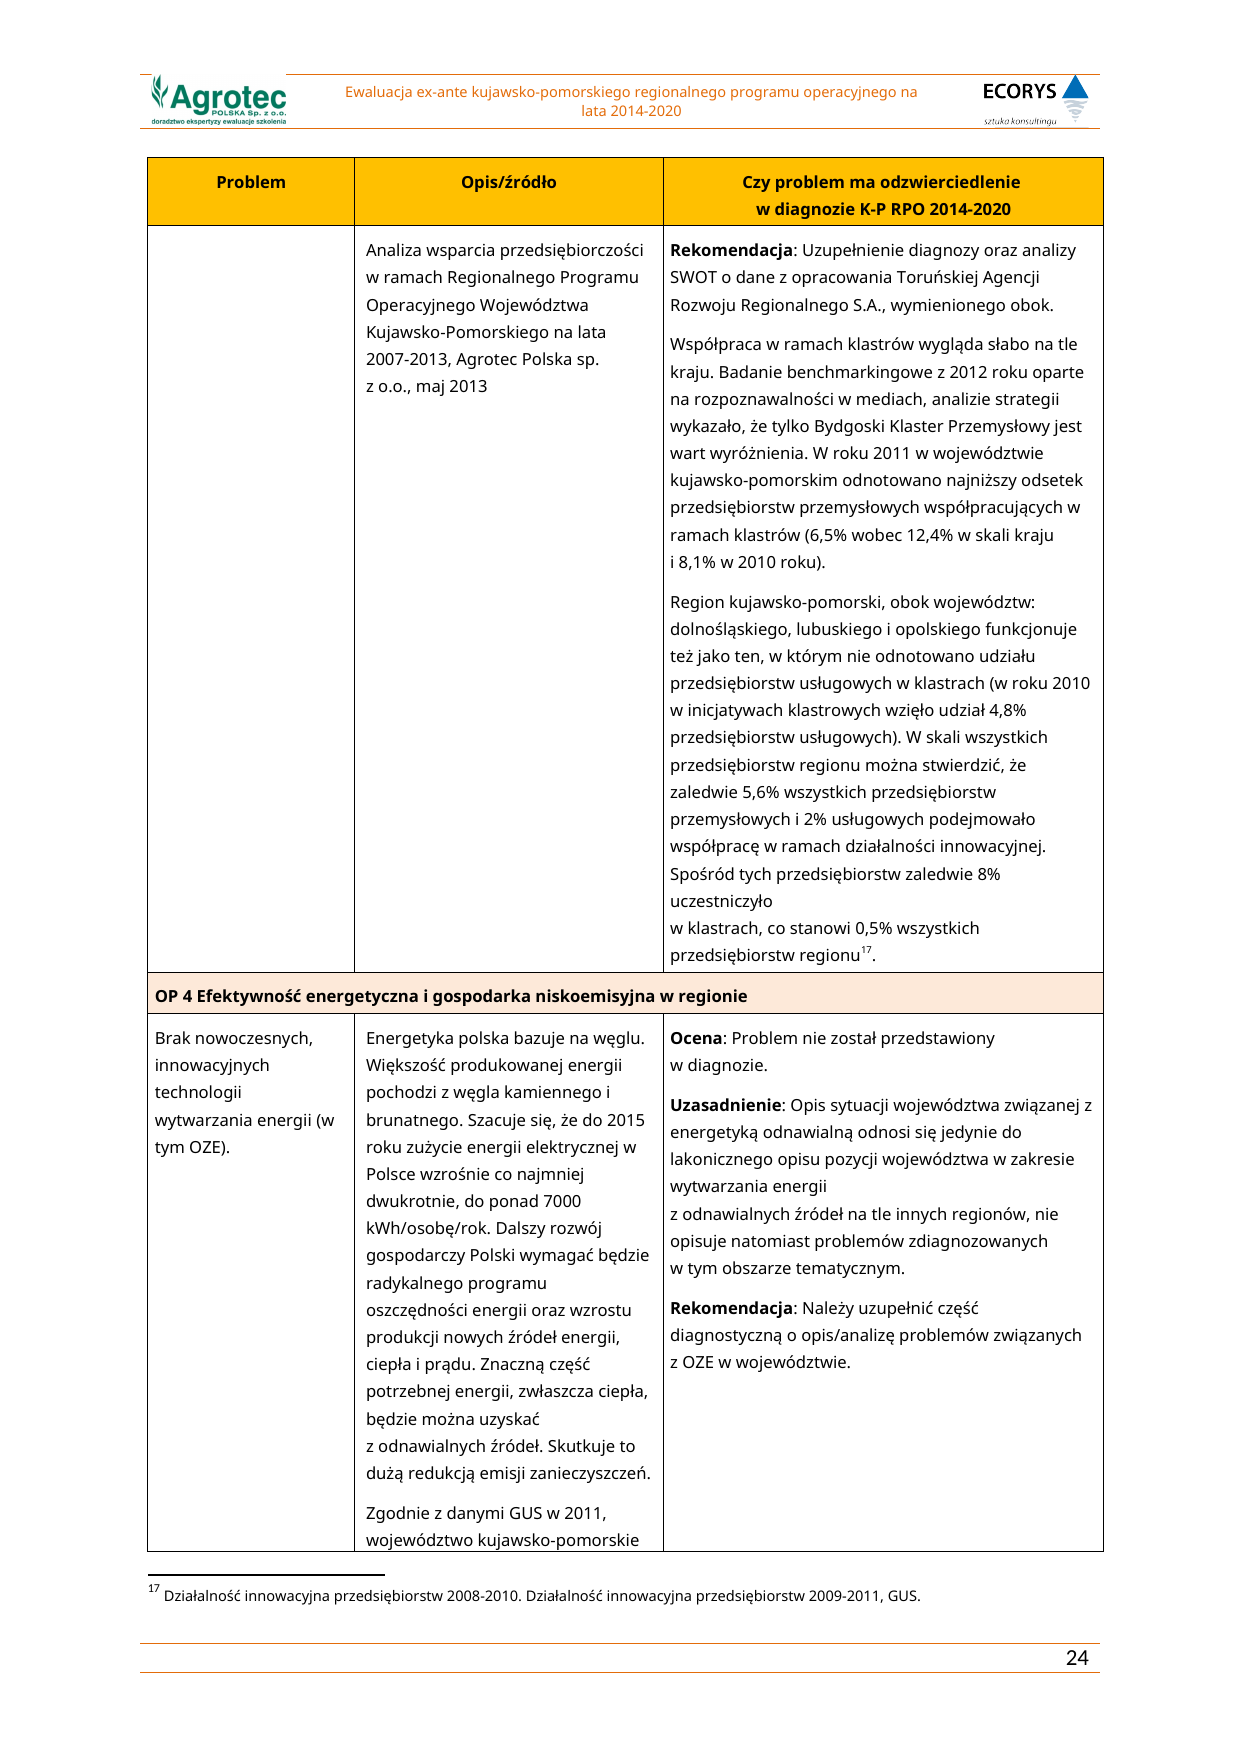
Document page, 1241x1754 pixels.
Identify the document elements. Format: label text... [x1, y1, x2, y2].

picture [151, 74, 286, 125]
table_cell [664, 226, 1103, 972]
picture [984, 74, 1089, 128]
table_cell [355, 1014, 663, 1551]
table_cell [355, 226, 663, 972]
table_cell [148, 226, 354, 972]
table_header Opis/źródło [355, 158, 663, 225]
table_header Problem [148, 158, 354, 225]
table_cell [148, 1014, 354, 1551]
table_header Czy problem ma odzwierciedlenie w diagnozie K-P RPO 2014-2020 [664, 158, 1103, 225]
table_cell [664, 1014, 1103, 1551]
table_cell OP 4 Efektywność energetyczna i gospodarka niskoemisyjna w regionie [148, 973, 1103, 1013]
